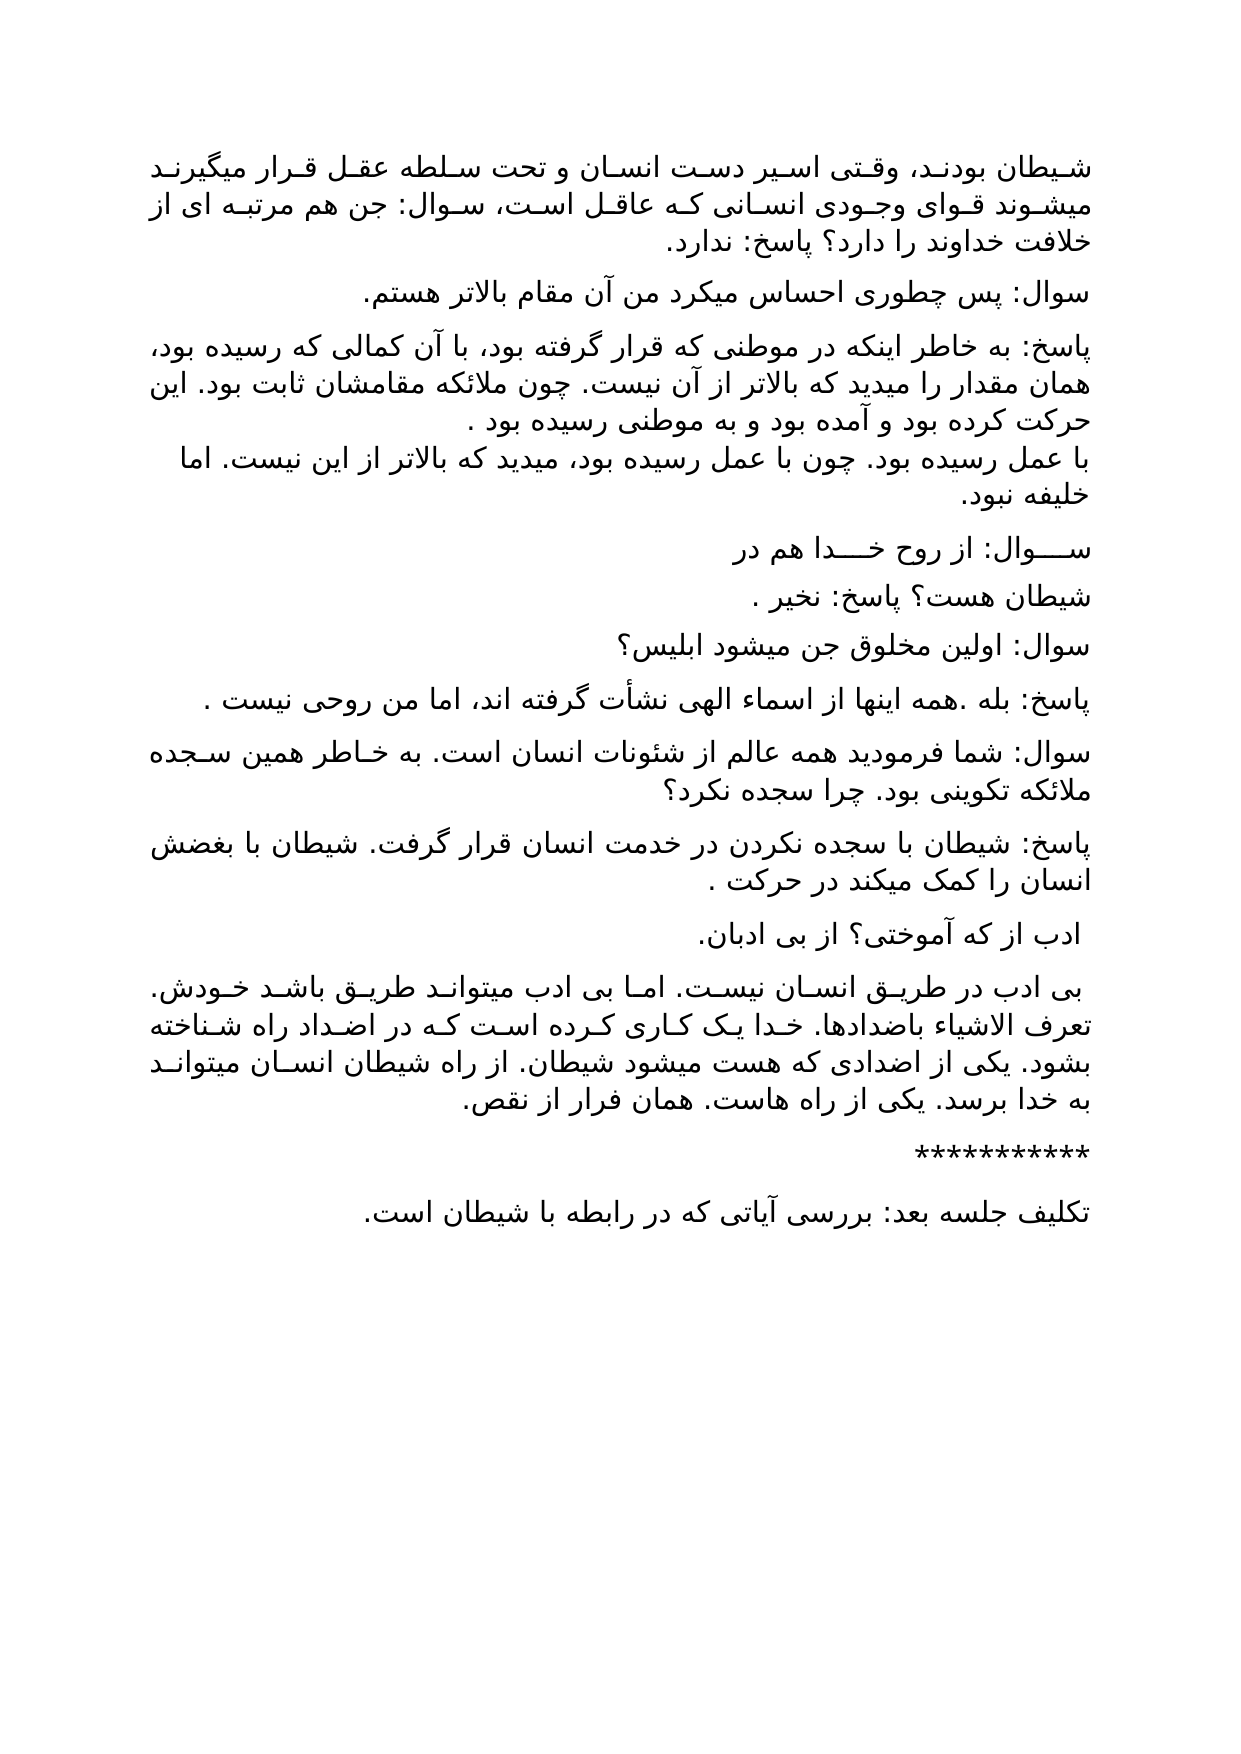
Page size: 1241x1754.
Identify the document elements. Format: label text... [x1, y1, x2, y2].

text سوال: اولین مخلوق جن میشود ابلیس؟ [144, 628, 1091, 662]
text سوال: شما فرمودید همه عالم از شئونات انسان است. به خاطر همین سجده ملائکه تکوینی بود. چرا سجده نکرد؟ [149, 736, 1092, 807]
text بی ادب در طریق انسان نیست. اما بی ادب میتواند طریق باشد خودش. تعرف الاشیاء باضدادها. خدا یک کاری کرده است که در اضداد راه شناخته بشود. یکی از اضدادی که هست میشود شیطان. از راه شیطان انسان میتواند به خدا برسد. یکی از راه هاست. همان فرار از نقص. [149, 971, 1092, 1117]
text سوال: پس چطوری احساس میکرد من آن مقام بالاتر هستم. [144, 275, 1091, 309]
text ادب از که آموختی؟ از بی ادبان. [144, 917, 1091, 951]
text پاسخ: شیطان با سجده نکردن در خدمت انسان قرار گرفت. شیطان با بغضش انسان را کمک میکند در حرکت . [149, 826, 1092, 898]
text پاسخ: بله .همه اینها از اسماء الهی نشأت گرفته اند، اما من روحی نیست . [144, 682, 1091, 716]
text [149, 150, 1092, 258]
text با عمل رسیده بود. چون با عمل رسیده بود، میدید که بالاتر از این نیست. اما خلیفه نبود. [144, 441, 1091, 512]
text *********** [144, 1136, 1091, 1176]
text پاسخ: به خاطر اینکه در موطنی که قرار گرفته بود، با آن کمالی که رسیده بود، همان مقدار را میدید که بالاتر از آن نیست. چون ملائکه مقامشان ثابت بود. این حرکت کرده بود و آمده بود و به موطنی رسیده بود . [149, 329, 1092, 438]
text سوال: از روح خدا هم در شیطان هست؟ پاسخ: نخیر . [733, 531, 1092, 614]
text تکلیف جلسه بعد: بررسی آیاتی که در رابطه با شیطان است. [144, 1196, 1091, 1230]
